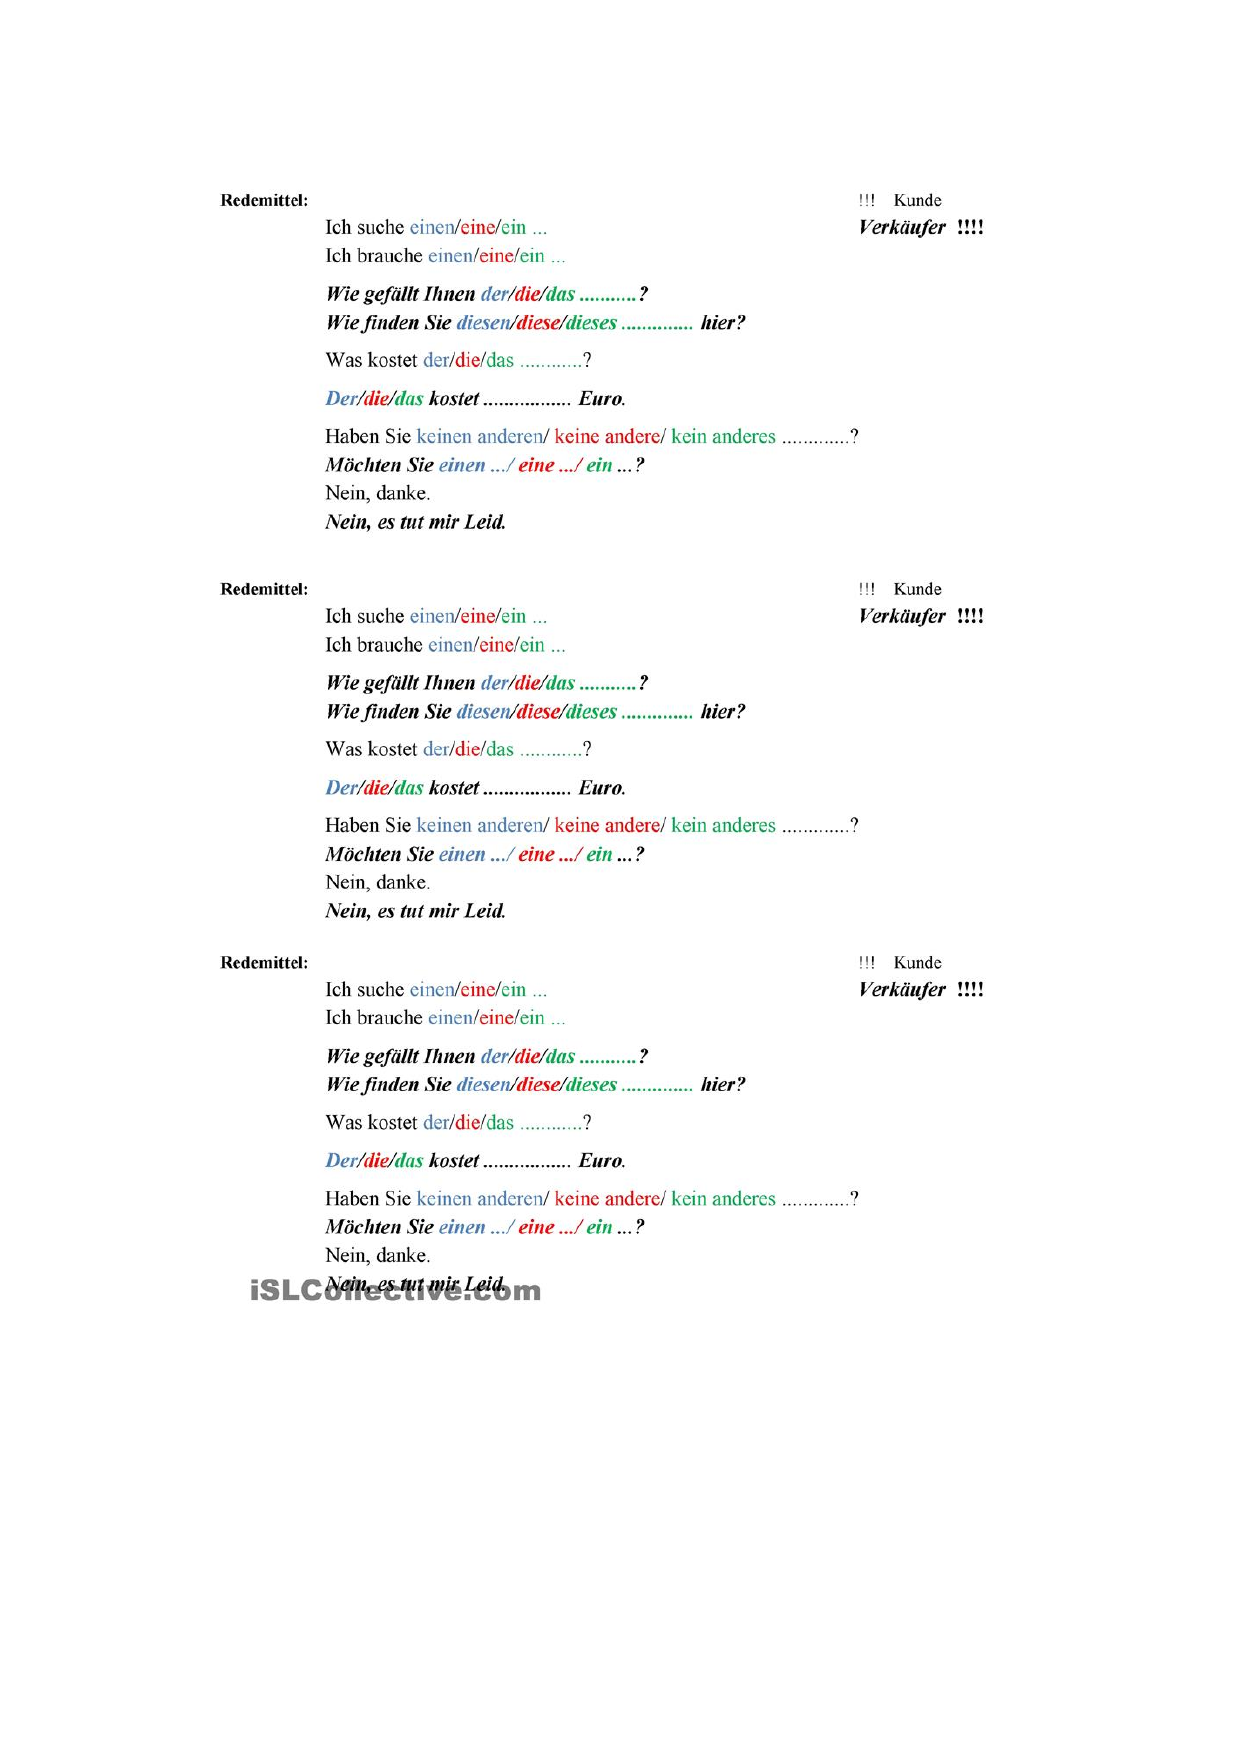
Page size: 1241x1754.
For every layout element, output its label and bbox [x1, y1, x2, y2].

picture [177, 147, 1063, 1401]
